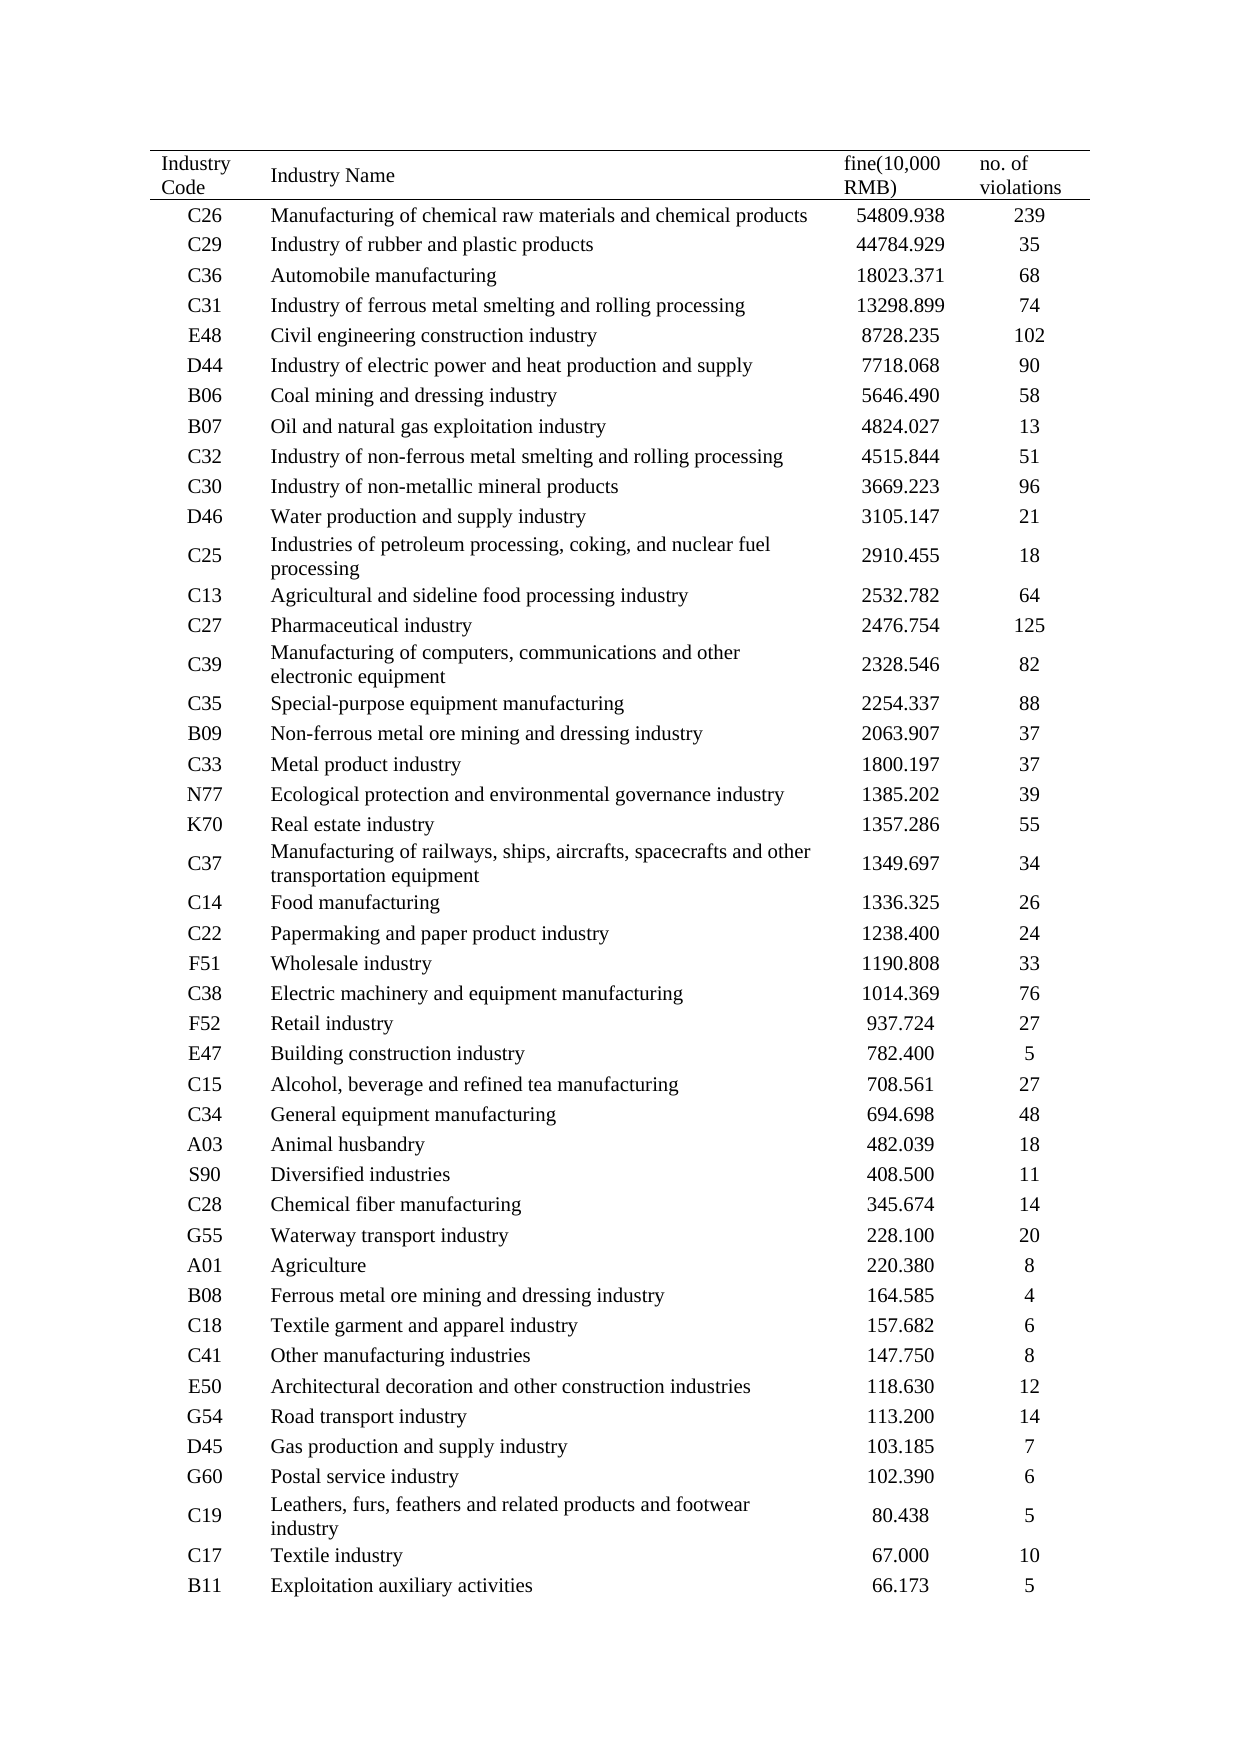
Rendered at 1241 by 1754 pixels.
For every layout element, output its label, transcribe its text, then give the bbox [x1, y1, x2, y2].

table_header Industry Code [150, 151, 259, 199]
table_cell Industries of petroleum processing, coking, and nuclear fuel processing [259, 531, 832, 579]
table_cell Exploitation auxiliary activities [259, 1570, 832, 1600]
table_cell 8728.235 [833, 320, 968, 350]
table_cell 26 [968, 887, 1090, 917]
table_cell Road transport industry [259, 1401, 832, 1431]
table_cell Papermaking and paper product industry [259, 918, 832, 948]
table_cell 118.630 [833, 1371, 968, 1401]
table_cell C39 [150, 640, 259, 688]
table_cell Water production and supply industry [259, 501, 832, 531]
table_cell Leathers, furs, feathers and related products and footwear industry [259, 1491, 832, 1539]
table_cell G60 [150, 1461, 259, 1491]
table_cell 54809.938 [833, 200, 968, 229]
table_cell Diversified industries [259, 1159, 832, 1189]
table_cell 102 [968, 320, 1090, 350]
table_cell 5 [968, 1491, 1090, 1539]
table_cell Oil and natural gas exploitation industry [259, 411, 832, 441]
table_cell Food manufacturing [259, 887, 832, 917]
table_cell D44 [150, 350, 259, 380]
table_header fine(10,000 RMB) [833, 151, 968, 199]
table_cell Coal mining and dressing industry [259, 380, 832, 411]
table_cell 21 [968, 501, 1090, 531]
table_cell 239 [968, 200, 1090, 229]
table_cell F51 [150, 948, 259, 978]
table_cell A01 [150, 1250, 259, 1280]
table_cell C28 [150, 1189, 259, 1219]
table_cell 5646.490 [833, 380, 968, 411]
table_cell 7 [968, 1431, 1090, 1461]
table_cell G54 [150, 1401, 259, 1431]
table_cell 102.390 [833, 1461, 968, 1491]
table_cell C35 [150, 688, 259, 718]
table_cell Alcohol, beverage and refined tea manufacturing [259, 1069, 832, 1099]
table_cell Gas production and supply industry [259, 1431, 832, 1461]
table_cell 27 [968, 1008, 1090, 1038]
table_cell E48 [150, 320, 259, 350]
table_cell Industry of rubber and plastic products [259, 229, 832, 259]
table_cell 13298.899 [833, 290, 968, 320]
table_cell B06 [150, 380, 259, 411]
table_cell 4 [968, 1280, 1090, 1310]
table_cell C25 [150, 531, 259, 579]
table_cell 1349.697 [833, 839, 968, 887]
table_cell C17 [150, 1540, 259, 1570]
table_cell C22 [150, 918, 259, 948]
table_cell E50 [150, 1371, 259, 1401]
table_cell Electric machinery and equipment manufacturing [259, 978, 832, 1008]
table_cell 1014.369 [833, 978, 968, 1008]
table_cell 113.200 [833, 1401, 968, 1431]
table_cell Manufacturing of computers, communications and other electronic equipment [259, 640, 832, 688]
table_cell 164.585 [833, 1280, 968, 1310]
table_header no. of violations [968, 151, 1090, 199]
table_cell Building construction industry [259, 1038, 832, 1068]
table_cell 64 [968, 580, 1090, 610]
table_cell Architectural decoration and other construction industries [259, 1371, 832, 1401]
table_cell 8 [968, 1250, 1090, 1280]
table_cell A03 [150, 1129, 259, 1159]
table_cell 74 [968, 290, 1090, 320]
table_cell 48 [968, 1099, 1090, 1129]
table_cell 12 [968, 1371, 1090, 1401]
table_cell 1800.197 [833, 749, 968, 779]
table_cell 2254.337 [833, 688, 968, 718]
table_cell Wholesale industry [259, 948, 832, 978]
table_cell Textile garment and apparel industry [259, 1310, 832, 1340]
table_cell G55 [150, 1220, 259, 1250]
table_cell C29 [150, 229, 259, 259]
table_cell D46 [150, 501, 259, 531]
table_cell 228.100 [833, 1220, 968, 1250]
table_cell C37 [150, 839, 259, 887]
table_cell 125 [968, 610, 1090, 640]
table_cell D45 [150, 1431, 259, 1461]
table_cell Pharmaceutical industry [259, 610, 832, 640]
table_cell 1357.286 [833, 809, 968, 839]
table_cell 76 [968, 978, 1090, 1008]
table_cell B08 [150, 1280, 259, 1310]
table_cell 1385.202 [833, 779, 968, 809]
table_cell Industry of ferrous metal smelting and rolling processing [259, 290, 832, 320]
table_cell C33 [150, 749, 259, 779]
table_cell 2328.546 [833, 640, 968, 688]
table_cell 51 [968, 441, 1090, 471]
table_cell 2532.782 [833, 580, 968, 610]
table_cell 1238.400 [833, 918, 968, 948]
table_cell C18 [150, 1310, 259, 1340]
table_cell Ecological protection and environmental governance industry [259, 779, 832, 809]
table_cell 345.674 [833, 1189, 968, 1219]
table_cell Special-purpose equipment manufacturing [259, 688, 832, 718]
table_cell Agricultural and sideline food processing industry [259, 580, 832, 610]
table_cell 13 [968, 411, 1090, 441]
table_cell Real estate industry [259, 809, 832, 839]
table_cell 37 [968, 749, 1090, 779]
table_cell C14 [150, 887, 259, 917]
table_cell B09 [150, 718, 259, 748]
table_cell 1190.808 [833, 948, 968, 978]
table_cell 37 [968, 718, 1090, 748]
table_cell F52 [150, 1008, 259, 1038]
table_cell C41 [150, 1340, 259, 1371]
table_cell 90 [968, 350, 1090, 380]
table_cell 33 [968, 948, 1090, 978]
table_cell 7718.068 [833, 350, 968, 380]
table_cell Textile industry [259, 1540, 832, 1570]
table_cell 39 [968, 779, 1090, 809]
table_cell C31 [150, 290, 259, 320]
table_cell B07 [150, 411, 259, 441]
table_cell General equipment manufacturing [259, 1099, 832, 1129]
table_cell 11 [968, 1159, 1090, 1189]
table_cell 2063.907 [833, 718, 968, 748]
table_cell 147.750 [833, 1340, 968, 1371]
table_header Industry Name [259, 151, 832, 199]
table_cell 10 [968, 1540, 1090, 1570]
table_cell 408.500 [833, 1159, 968, 1189]
table_cell N77 [150, 779, 259, 809]
table_cell 20 [968, 1220, 1090, 1250]
table_cell 6 [968, 1310, 1090, 1340]
table_cell 157.682 [833, 1310, 968, 1340]
table_cell 82 [968, 640, 1090, 688]
table_cell S90 [150, 1159, 259, 1189]
table_cell 88 [968, 688, 1090, 718]
table_cell 18 [968, 1129, 1090, 1159]
table_cell 6 [968, 1461, 1090, 1491]
table_cell 4515.844 [833, 441, 968, 471]
table_cell Industry of non-ferrous metal smelting and rolling processing [259, 441, 832, 471]
table_cell 18023.371 [833, 260, 968, 290]
table_cell 482.039 [833, 1129, 968, 1159]
table_cell Metal product industry [259, 749, 832, 779]
table_cell 2476.754 [833, 610, 968, 640]
table_cell 5 [968, 1038, 1090, 1068]
table_cell C26 [150, 200, 259, 229]
table_cell 3669.223 [833, 471, 968, 501]
table_cell C27 [150, 610, 259, 640]
table_cell 27 [968, 1069, 1090, 1099]
table_cell 24 [968, 918, 1090, 948]
table_cell Manufacturing of railways, ships, aircrafts, spacecrafts and other transportation equipment [259, 839, 832, 887]
table_cell 35 [968, 229, 1090, 259]
table_cell 708.561 [833, 1069, 968, 1099]
table_cell Postal service industry [259, 1461, 832, 1491]
table_cell 14 [968, 1401, 1090, 1431]
table_cell 1336.325 [833, 887, 968, 917]
table_cell Retail industry [259, 1008, 832, 1038]
table_cell C19 [150, 1491, 259, 1539]
table_cell 220.380 [833, 1250, 968, 1280]
table_cell C34 [150, 1099, 259, 1129]
table_cell E47 [150, 1038, 259, 1068]
table_cell Chemical fiber manufacturing [259, 1189, 832, 1219]
table_cell Non-ferrous metal ore mining and dressing industry [259, 718, 832, 748]
table_cell Manufacturing of chemical raw materials and chemical products [259, 200, 832, 229]
table_cell Automobile manufacturing [259, 260, 832, 290]
table_cell 67.000 [833, 1540, 968, 1570]
table_cell C15 [150, 1069, 259, 1099]
table_cell Ferrous metal ore mining and dressing industry [259, 1280, 832, 1310]
table_cell 34 [968, 839, 1090, 887]
table_cell 5 [968, 1570, 1090, 1600]
table_cell K70 [150, 809, 259, 839]
table_cell 96 [968, 471, 1090, 501]
table_cell Industry of non-metallic mineral products [259, 471, 832, 501]
table_cell C38 [150, 978, 259, 1008]
table_cell 44784.929 [833, 229, 968, 259]
table_cell 2910.455 [833, 531, 968, 579]
table_cell 103.185 [833, 1431, 968, 1461]
table_cell 80.438 [833, 1491, 968, 1539]
table_cell 4824.027 [833, 411, 968, 441]
table_cell Agriculture [259, 1250, 832, 1280]
table_cell 14 [968, 1189, 1090, 1219]
table_cell 18 [968, 531, 1090, 579]
table_cell C13 [150, 580, 259, 610]
table_cell 68 [968, 260, 1090, 290]
table_cell C36 [150, 260, 259, 290]
table_cell 66.173 [833, 1570, 968, 1600]
table_cell C32 [150, 441, 259, 471]
table_cell 782.400 [833, 1038, 968, 1068]
table_cell Animal husbandry [259, 1129, 832, 1159]
table_cell 58 [968, 380, 1090, 411]
table_cell Other manufacturing industries [259, 1340, 832, 1371]
table_cell B11 [150, 1570, 259, 1600]
table_cell 55 [968, 809, 1090, 839]
table_cell 3105.147 [833, 501, 968, 531]
table_cell 937.724 [833, 1008, 968, 1038]
table_cell Waterway transport industry [259, 1220, 832, 1250]
table_cell 8 [968, 1340, 1090, 1371]
table_cell Civil engineering construction industry [259, 320, 832, 350]
table_cell C30 [150, 471, 259, 501]
table_cell Industry of electric power and heat production and supply [259, 350, 832, 380]
table_cell 694.698 [833, 1099, 968, 1129]
